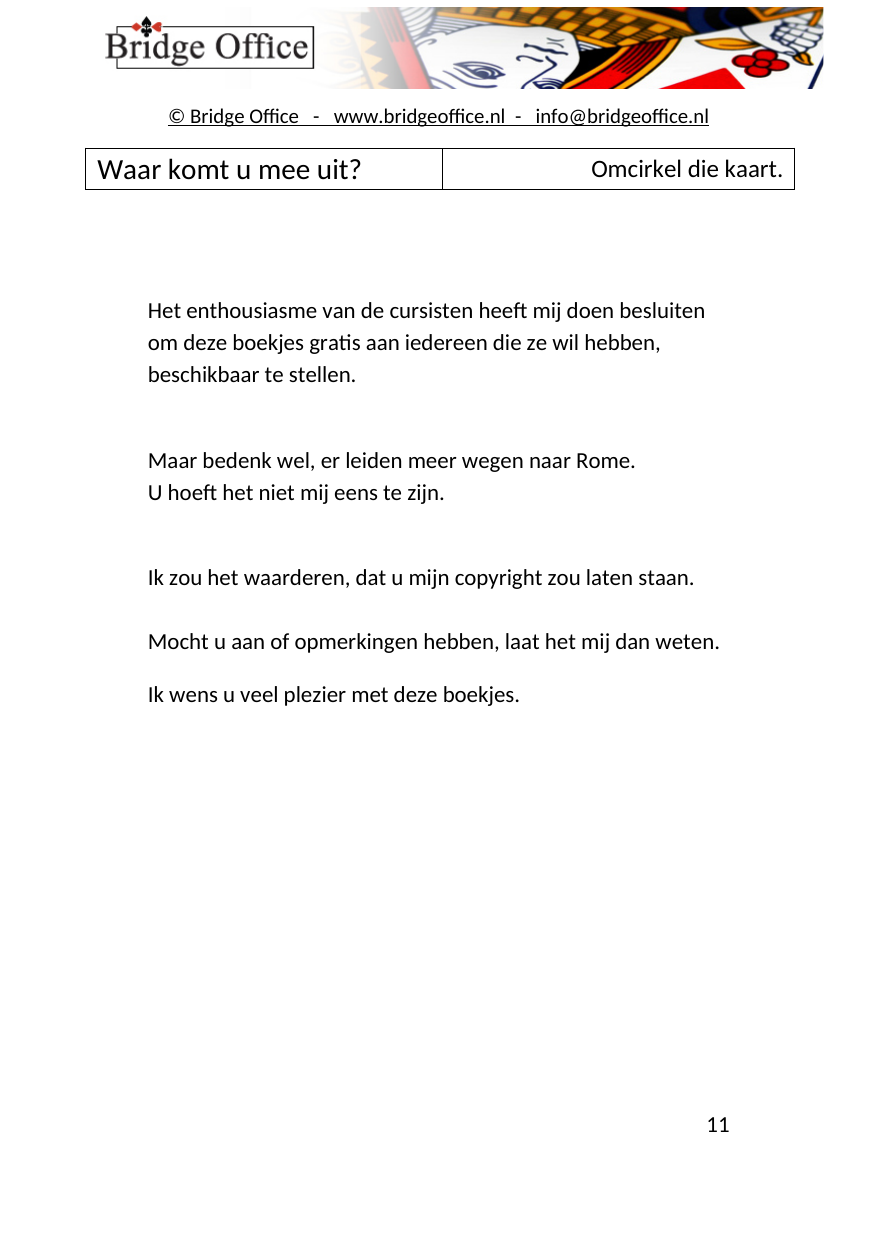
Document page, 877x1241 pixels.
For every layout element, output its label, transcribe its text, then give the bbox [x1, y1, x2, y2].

picture [78, 7, 824, 89]
text Ik wens u veel plezier met deze boekjes. [148, 681, 729, 741]
text Ik zou het waarderen, dat u mijn copyright zou laten staan. Mocht u aan of opmerkingen hebben, laat het mij dan weten. [148, 531, 729, 656]
table_cell Omcirkel die kaart. [443, 149, 794, 189]
table_cell Waar komt u mee uit? [86, 149, 442, 189]
text Het enthousiasme van de cursisten heeft mij doen besluiten om deze boekjes gratis aan iedereen die ze wil hebben, beschikbaar te stellen. [148, 296, 729, 421]
text Maar bedenk wel, er leiden meer wegen naar Rome. U hoeft het niet mij eens te zijn. [148, 446, 729, 506]
